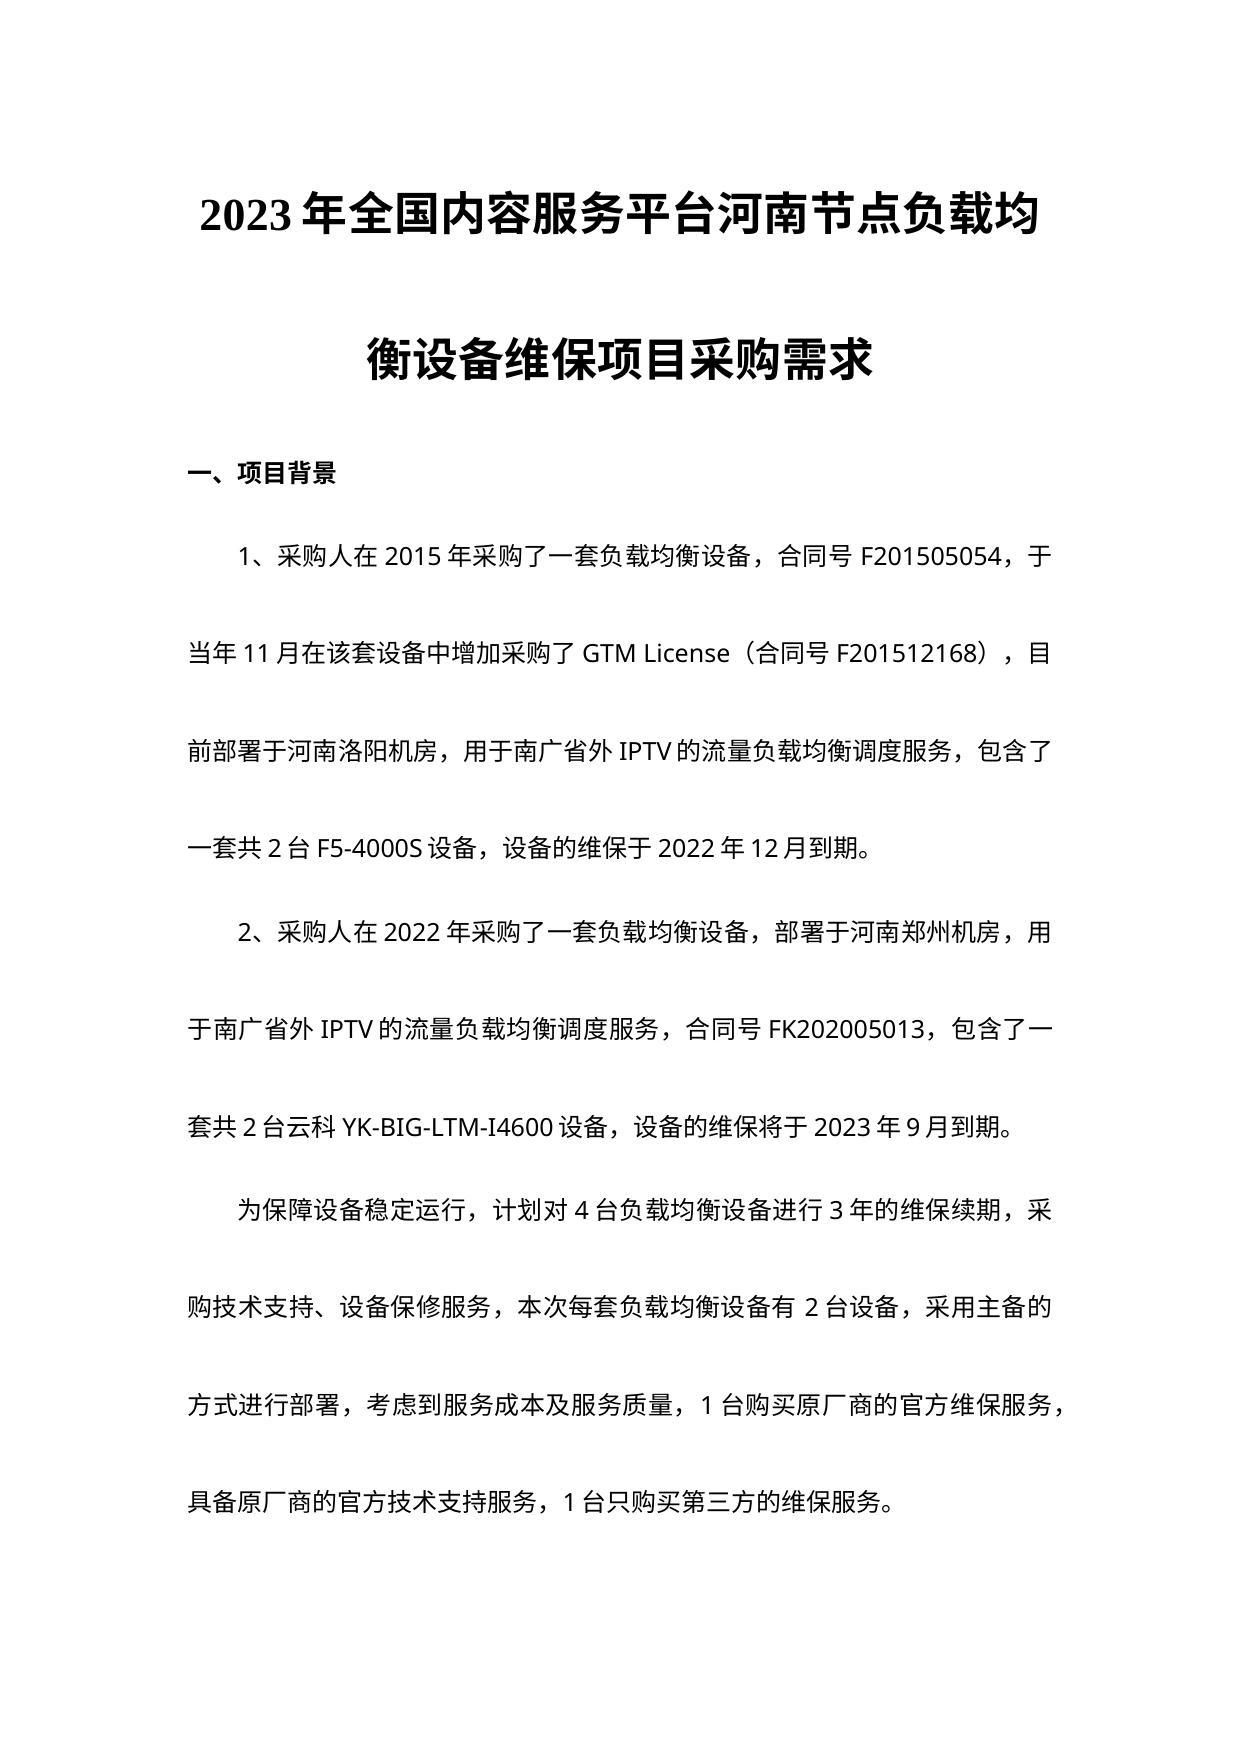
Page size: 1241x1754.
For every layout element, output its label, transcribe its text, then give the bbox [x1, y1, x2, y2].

text 一、项目背景 [187, 439, 1053, 504]
text 2、采购人在2022年采购了一套负载均衡设备，部署于河南郑州机房，用于南广省外IPTV的流量负载均衡调度服务，合同号FK202005013，包含了一套共2台云科 YK-BIG-LTM-I4600设备，设备的维保将于2023年9月到期。 [187, 898, 1053, 1158]
text 1、采购人在2015年采购了一套负载均衡设备，合同号F201505054，于当年11月在该套设备中增加采购了GTM License（合同号F201512168），目前部署于河南洛阳机房，用于南广省外IPTV的流量负载均衡调度服务，包含了一套共2台F5-4000S设备，设备的维保于2022年12月到期。 [187, 522, 1053, 879]
text 为保障设备稳定运行，计划对4台负载均衡设备进行3年的维保续期，采购技术支持、设备保修服务，本次每套负载均衡设备有2台设备，采用主备的方式进行部署，考虑到服务成本及服务质量，1台购买原厂商的官方维保服务，具备原厂商的官方技术支持服务，1台只购买第三方的维保服务。 [187, 1176, 1053, 1533]
text 2023年全国内容服务平台河南节点负载均衡设备维保项目采购需求 [187, 162, 1053, 406]
